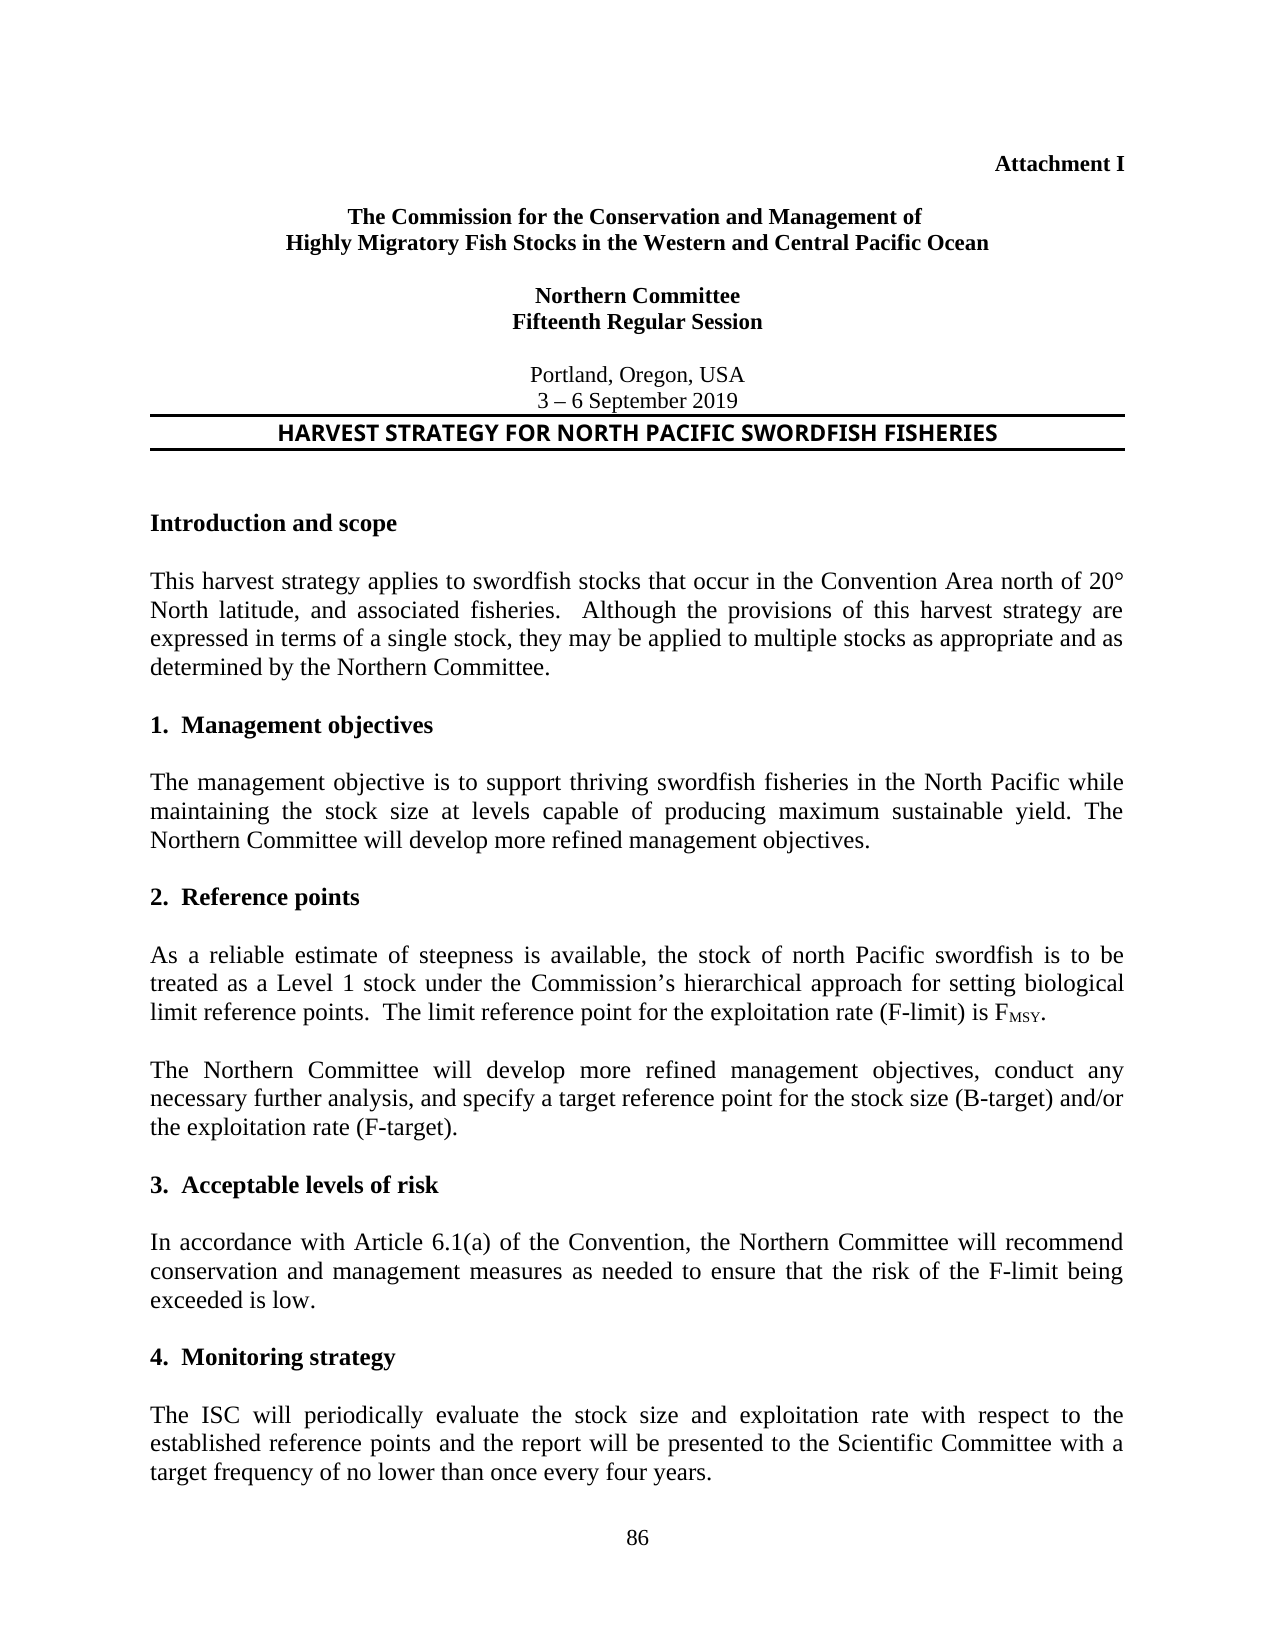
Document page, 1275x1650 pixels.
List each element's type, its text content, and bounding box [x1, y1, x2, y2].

text Introduction and scope [150, 508, 1125, 537]
text 1. Management objectives [150, 710, 1125, 738]
text 4. Monitoring strategy [150, 1342, 1125, 1371]
text The ISC will periodically evaluate the stock size and exploitation rate with respect to the established reference points and the report will be presented to the Scientific Committee with a target frequency of no lower than once every four years. [150, 1400, 1125, 1486]
text The Commission for the Conservation and Management of Highly Migratory Fish Stocks in the Western and Central Pacific Ocean [150, 203, 1125, 255]
text 3. Acceptable levels of risk [150, 1170, 1125, 1198]
text Northern Committee [150, 282, 1125, 308]
text As a reliable estimate of steepness is available, the stock of north Pacific swordfish is to be treated as a Level 1 stock under the Commission’s hierarchical approach for setting biological limit reference points. The limit reference point for the exploitation rate (F-limit) is FMSY. [150, 940, 1125, 1026]
text The management objective is to support thriving swordfish fisheries in the North Pacific while maintaining the stock size at levels capable of producing maximum sustainable yield. The Northern Committee will develop more refined management objectives. [150, 767, 1125, 853]
text Fifteenth Regular Session [150, 308, 1125, 334]
text This harvest strategy applies to swordfish stocks that occur in the Convention Area north of 20° North latitude, and associated fisheries. Although the provisions of this harvest strategy are expressed in terms of a single stock, they may be applied to multiple stocks as appropriate and as determined by the Northern Committee. [150, 566, 1125, 681]
text The Northern Committee will develop more refined management objectives, conduct any necessary further analysis, and specify a target reference point for the stock size (B-target) and/or the exploitation rate (F-target). [150, 1055, 1125, 1141]
text Portland, Oregon, USA 3 – 6 September 2019 [150, 361, 1125, 413]
text Attachment I [150, 150, 1125, 176]
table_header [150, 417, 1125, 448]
text 2. Reference points [150, 882, 1125, 911]
text In accordance with Article 6.1(a) of the Convention, the Northern Committee will recommend conservation and management measures as needed to ensure that the risk of the F-limit being exceeded is low. [150, 1227, 1125, 1313]
